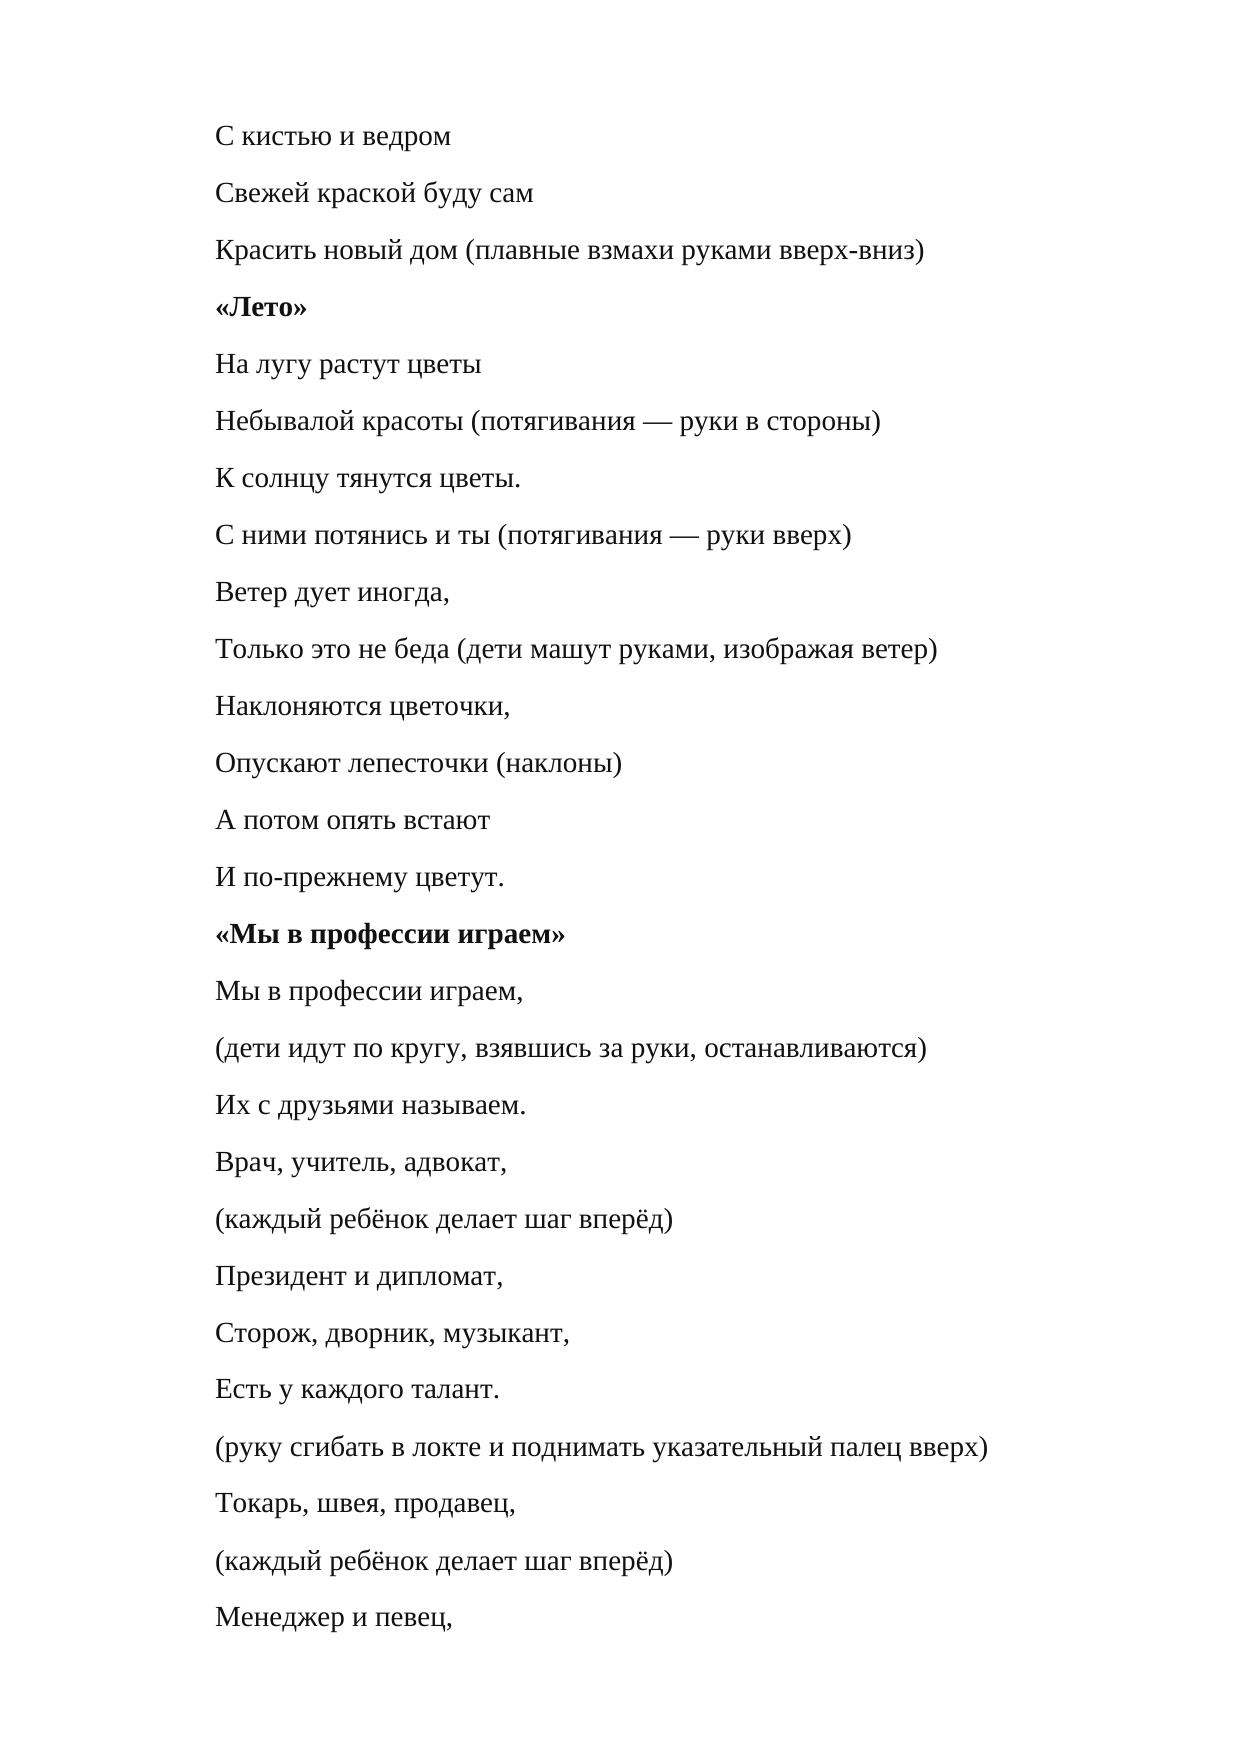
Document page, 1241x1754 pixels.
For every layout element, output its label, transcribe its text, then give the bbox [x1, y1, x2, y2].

text Мы в профессии играем, [177, 973, 1152, 1006]
text (каждый ребёнок делает шаг вперёд) [177, 1543, 1152, 1576]
text «Лето» [177, 289, 1152, 323]
text К солнцу тянутся цветы. [177, 460, 1152, 493]
text И по-прежнему цветут. [177, 859, 1152, 892]
text «Мы в профессии играем» [177, 916, 1152, 949]
text Врач, учитель, адвокат, [177, 1144, 1152, 1177]
text Их с друзьями называем. [177, 1087, 1152, 1120]
text Есть у каждого талант. [177, 1372, 1152, 1405]
text (руку сгибать в локте и поднимать указательный палец вверх) [177, 1429, 1152, 1462]
text Небывалой красоты (потягивания — руки в стороны) [177, 403, 1152, 437]
text Президент и дипломат, [177, 1258, 1152, 1291]
text Красить новый дом (плавные взмахи руками вверх-вниз) [177, 232, 1152, 266]
text А потом опять встают [177, 802, 1152, 835]
text Наклоняются цветочки, [177, 688, 1152, 721]
text С кистью и ведром [177, 118, 1152, 152]
text Только это не беда (дети машут руками, изображая ветер) [177, 631, 1152, 664]
text На лугу растут цветы [177, 346, 1152, 379]
text (каждый ребёнок делает шаг вперёд) [177, 1201, 1152, 1234]
text Сторож, дворник, музыкант, [177, 1315, 1152, 1348]
text С ними потянись и ты (потягивания — руки вверх) [177, 517, 1152, 551]
text Менеджер и певец, [177, 1599, 1152, 1633]
text (дети идут по кругу, взявшись за руки, останавливаются) [177, 1030, 1152, 1063]
text Свежей краской буду сам [177, 175, 1152, 209]
text Ветер дует иногда, [177, 574, 1152, 607]
text Опускают лепесточки (наклоны) [177, 745, 1152, 778]
text Токарь, швея, продавец, [177, 1486, 1152, 1519]
